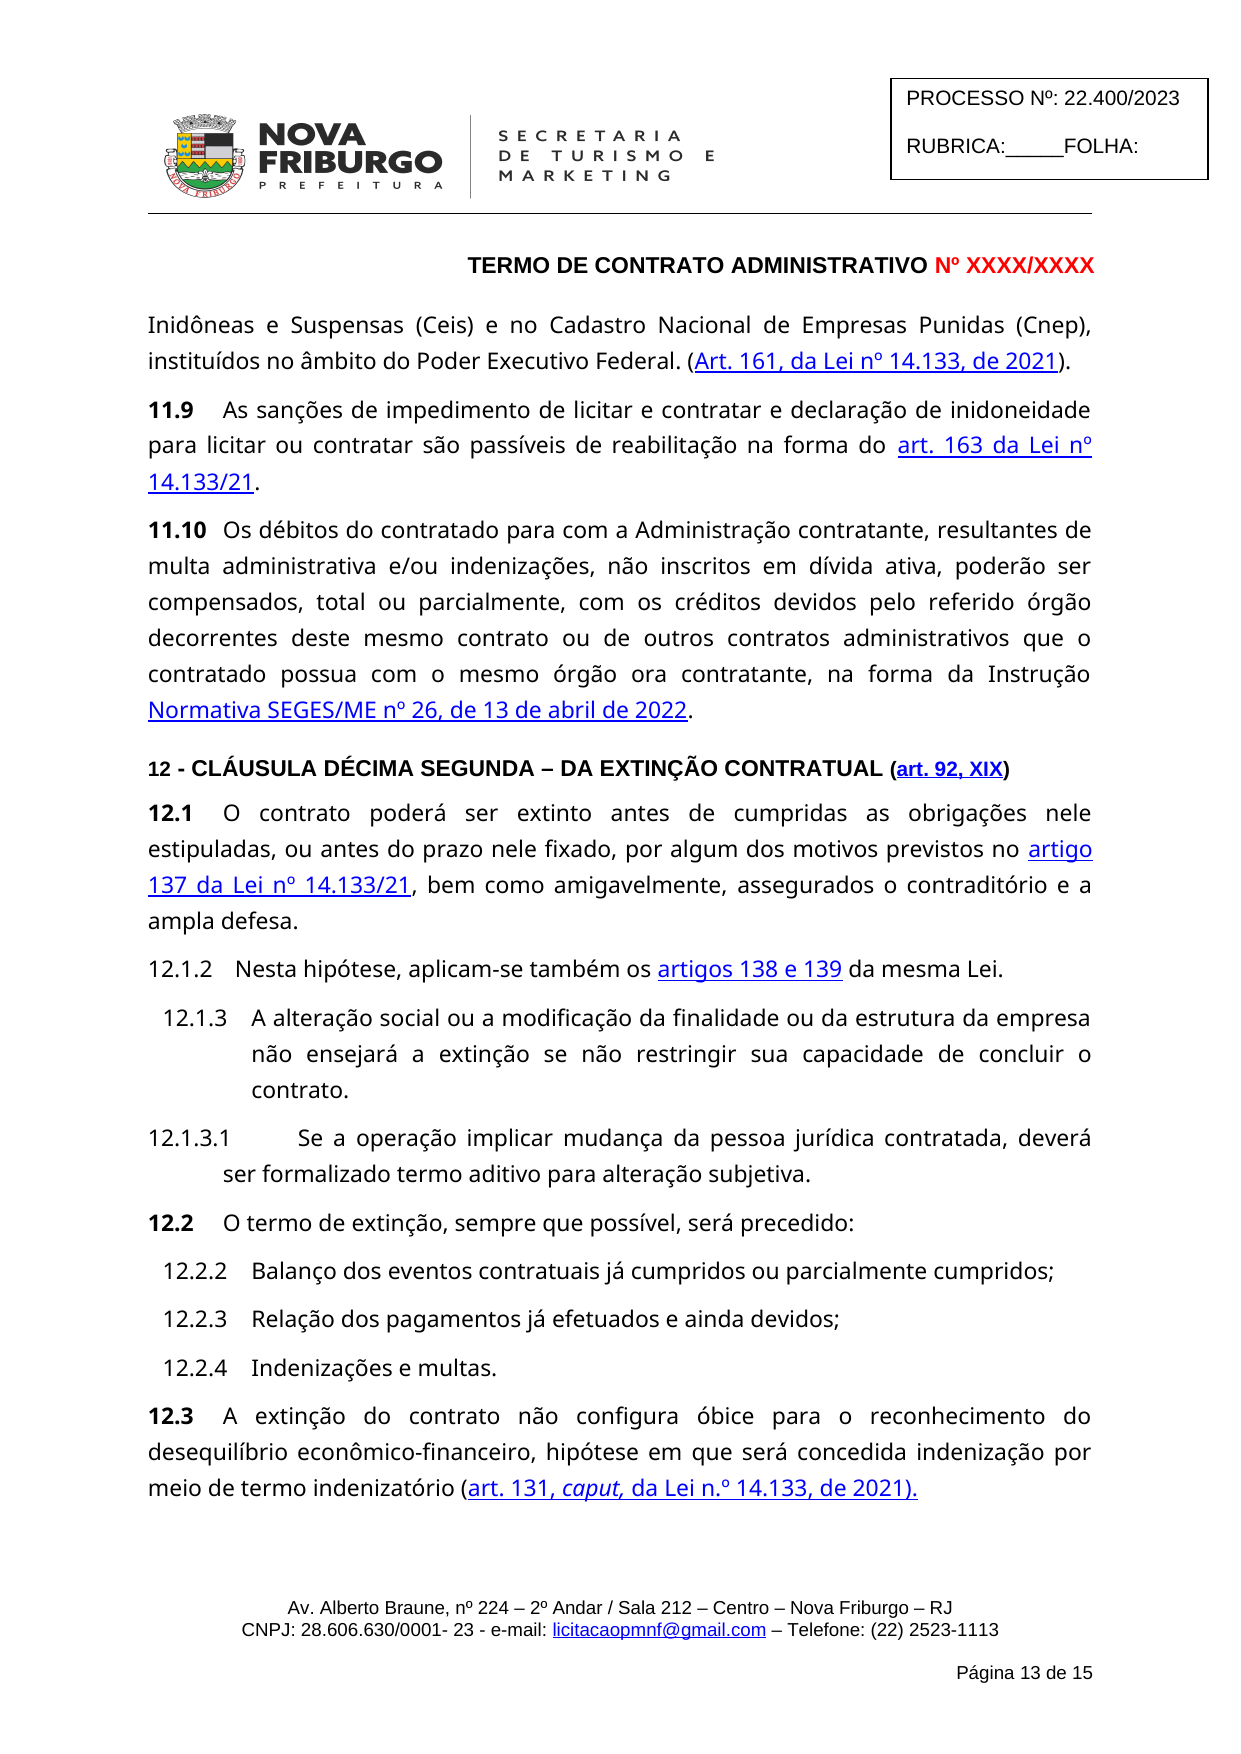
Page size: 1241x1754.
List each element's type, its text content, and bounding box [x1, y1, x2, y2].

list Relação dos pagamentos já efetuados e ainda devidos; [162, 1303, 1092, 1335]
picture [147, 100, 728, 211]
list O contrato poderá ser extinto antes de cumpridas as obrigações nele estipuladas, ou antes do prazo nele fixado, por algum dos motivos previstos no artigo 137 da Lei nº 14.133/21, bem como amigavelmente, assegurados o contraditório e a ampla defesa. [148, 797, 1092, 936]
list - CLÁUSULA DÉCIMA SEGUNDA – DA EXTINÇÃO CONTRATUAL (art. 92, XIX) [148, 754, 1092, 781]
list As sanções de impedimento de licitar e contratar e declaração de inidoneidade para licitar ou contratar são passíveis de reabilitação na forma do art. 163 da Lei nº 14.133/21. [148, 393, 1092, 497]
list Se a operação implicar mudança da pessoa jurídica contratada, deverá ser formalizado termo aditivo para alteração subjetiva. [148, 1122, 1092, 1189]
list A extinção do contrato não configura óbice para o reconhecimento do desequilíbrio econômico-financeiro, hipótese em que será concedida indenização por meio de termo indenizatório (art. 131, caput, da Lei n.º 14.133, de 2021). [148, 1400, 1092, 1503]
list Os débitos do contratado para com a Administração contratante, resultantes de multa administrativa e/ou indenizações, não inscritos em dívida ativa, poderão ser compensados, total ou parcialmente, com os créditos devidos pelo referido órgão decorrentes deste mesmo contrato ou de outros contratos administrativos que o contratado possua com o mesmo órgão ora contratante, na forma da Instrução Normativa SEGES/ME nº 26, de 13 de abril de 2022. [148, 514, 1092, 725]
list O termo de extinção, sempre que possível, será precedido: [148, 1207, 1092, 1238]
list Nesta hipótese, aplicam-se também os artigos 138 e 139 da mesma Lei. [148, 953, 1092, 985]
list Indenizações e multas. [162, 1352, 1092, 1383]
list A alteração social ou a modificação da finalidade ou da estrutura da empresa não ensejará a extinção se não restringir sua capacidade de concluir o contrato. [162, 1002, 1092, 1105]
list Balanço dos eventos contratuais já cumpridos ou parcialmente cumpridos; [162, 1255, 1092, 1286]
